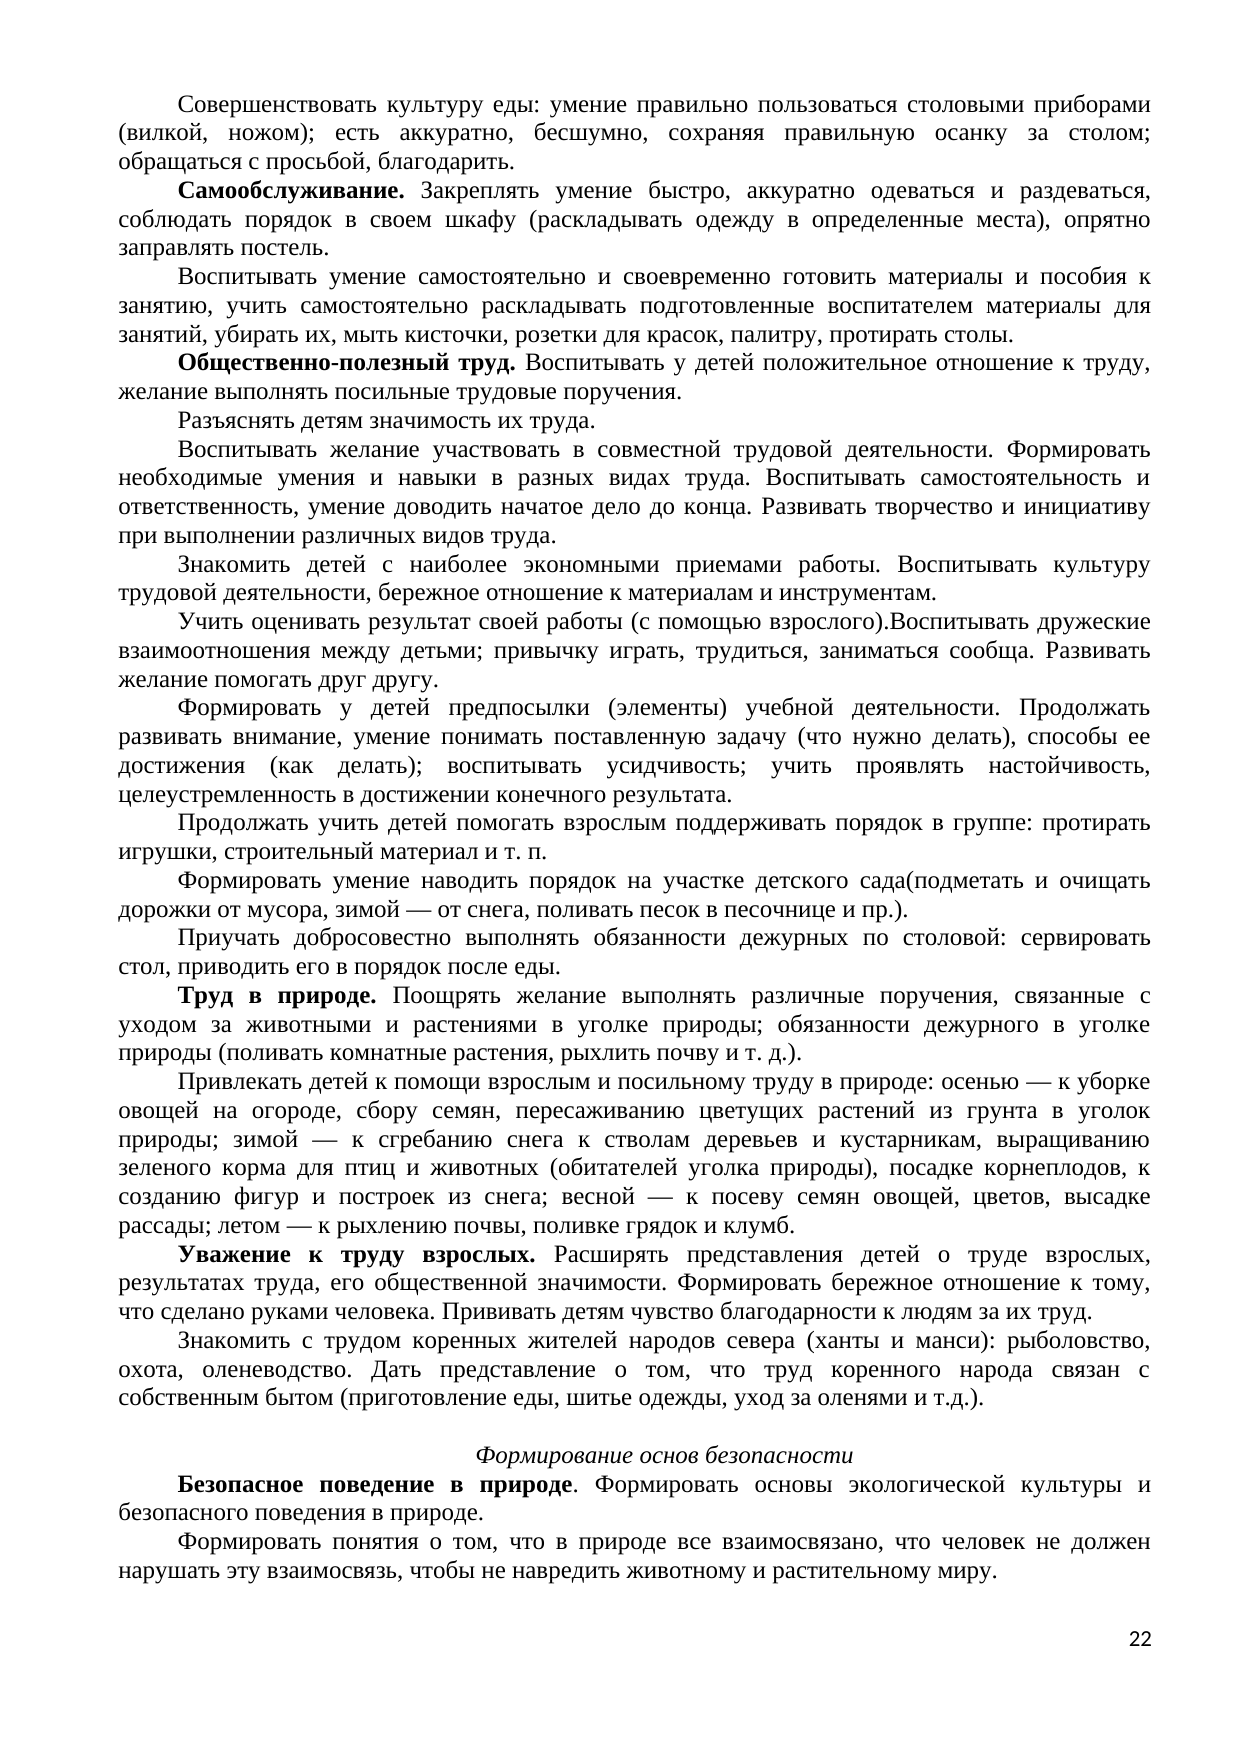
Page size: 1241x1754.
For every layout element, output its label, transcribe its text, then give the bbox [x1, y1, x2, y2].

text Совершенствовать культуру еды: умение правильно пользоваться столовыми приборами (вилкой, ножом); есть аккуратно, бесшумно, сохраняя правильную осанку за столом; обращаться с просьбой, благодарить. [118, 89, 1152, 175]
text Учить оценивать результат своей работы (с помощью взрослого).Воспитывать дружеские взаимоотношения между детьми; привычку играть, трудиться, заниматься сообща. Развивать желание помогать друг другу. [118, 606, 1152, 692]
text Разъяснять детям значимость их труда. [118, 405, 1152, 434]
text Знакомить с трудом коренных жителей народов севера (ханты и манси): рыболовство, охота, оленеводство. Дать представление о том, что труд коренного народа связан с собственным бытом (приготовление еды, шитье одежды, уход за оленями и т.д.). [118, 1325, 1152, 1411]
text Знакомить детей с наиболее экономными приемами работы. Воспитывать культуру трудовой деятельности, бережное отношение к материалам и инструментам. [118, 549, 1152, 606]
text Труд в природе. Поощрять желание выполнять различные поручения, связанные с уходом за животными и растениями в уголке природы; обязанности дежурного в уголке природы (поливать комнатные растения, рыхлить почву и т. д.). [118, 980, 1152, 1066]
text Формировать понятия о том, что в природе все взаимосвязано, что человек не должен нарушать эту взаимосвязь, чтобы не навредить животному и растительному миру. [118, 1526, 1152, 1584]
text Воспитывать умение самостоятельно и своевременно готовить материалы и пособия к занятию, учить самостоятельно раскладывать подготовленные воспитателем материалы для занятий, убирать их, мыть кисточки, розетки для красок, палитру, протирать столы. [118, 261, 1152, 347]
text Формирование основ безопасности [118, 1440, 1152, 1469]
text Безопасное поведение в природе. Формировать основы экологической культуры и безопасного поведения в природе. [118, 1469, 1152, 1526]
text Самообслуживание. Закреплять умение быстро, аккуратно одеваться и раздеваться, соблюдать порядок в своем шкафу (раскладывать одежду в определенные места), опрятно заправлять постель. [118, 175, 1152, 261]
text Приучать добросовестно выполнять обязанности дежурных по столовой: сервировать стол, приводить его в порядок после еды. [118, 922, 1152, 980]
text Воспитывать желание участвовать в совместной трудовой деятельности. Формировать необходимые умения и навыки в разных видах труда. Воспитывать самостоятельность и ответственность, умение доводить начатое дело до конца. Развивать творчество и инициативу при выполнении различных видов труда. [118, 434, 1152, 549]
text Общественно-полезный труд. Воспитывать у детей положительное отношение к труду, желание выполнять посильные трудовые поручения. [118, 347, 1152, 405]
text Привлекать детей к помощи взрослым и посильному труду в природе: осенью — к уборке овощей на огороде, сбору семян, пересаживанию цветущих растений из грунта в уголок природы; зимой — к сгребанию снега к стволам деревьев и кустарникам, выращиванию зеленого корма для птиц и животных (обитателей уголка природы), посадке корнеплодов, к созданию фигур и построек из снега; весной — к посеву семян овощей, цветов, высадке рассады; летом — к рыхлению почвы, поливке грядок и клумб. [118, 1066, 1152, 1239]
text Продолжать учить детей помогать взрослым поддерживать порядок в группе: протирать игрушки, строительный материал и т. п. [118, 807, 1152, 865]
text Формировать у детей предпосылки (элементы) учебной деятельности. Продолжать развивать внимание, умение понимать поставленную задачу (что нужно делать), способы ее достижения (как делать); воспитывать усидчивость; учить проявлять настойчивость, целеустремленность в достижении конечного результата. [118, 692, 1152, 807]
text Формировать умение наводить порядок на участке детского сада(подметать и очищать дорожки от мусора, зимой — от снега, поливать песок в песочнице и пр.). [118, 865, 1152, 922]
text Уважение к труду взрослых. Расширять представления детей о труде взрослых, результатах труда, его общественной значимости. Формировать бережное отношение к тому, что сделано руками человека. Прививать детям чувство благодарности к людям за их труд. [118, 1239, 1152, 1325]
